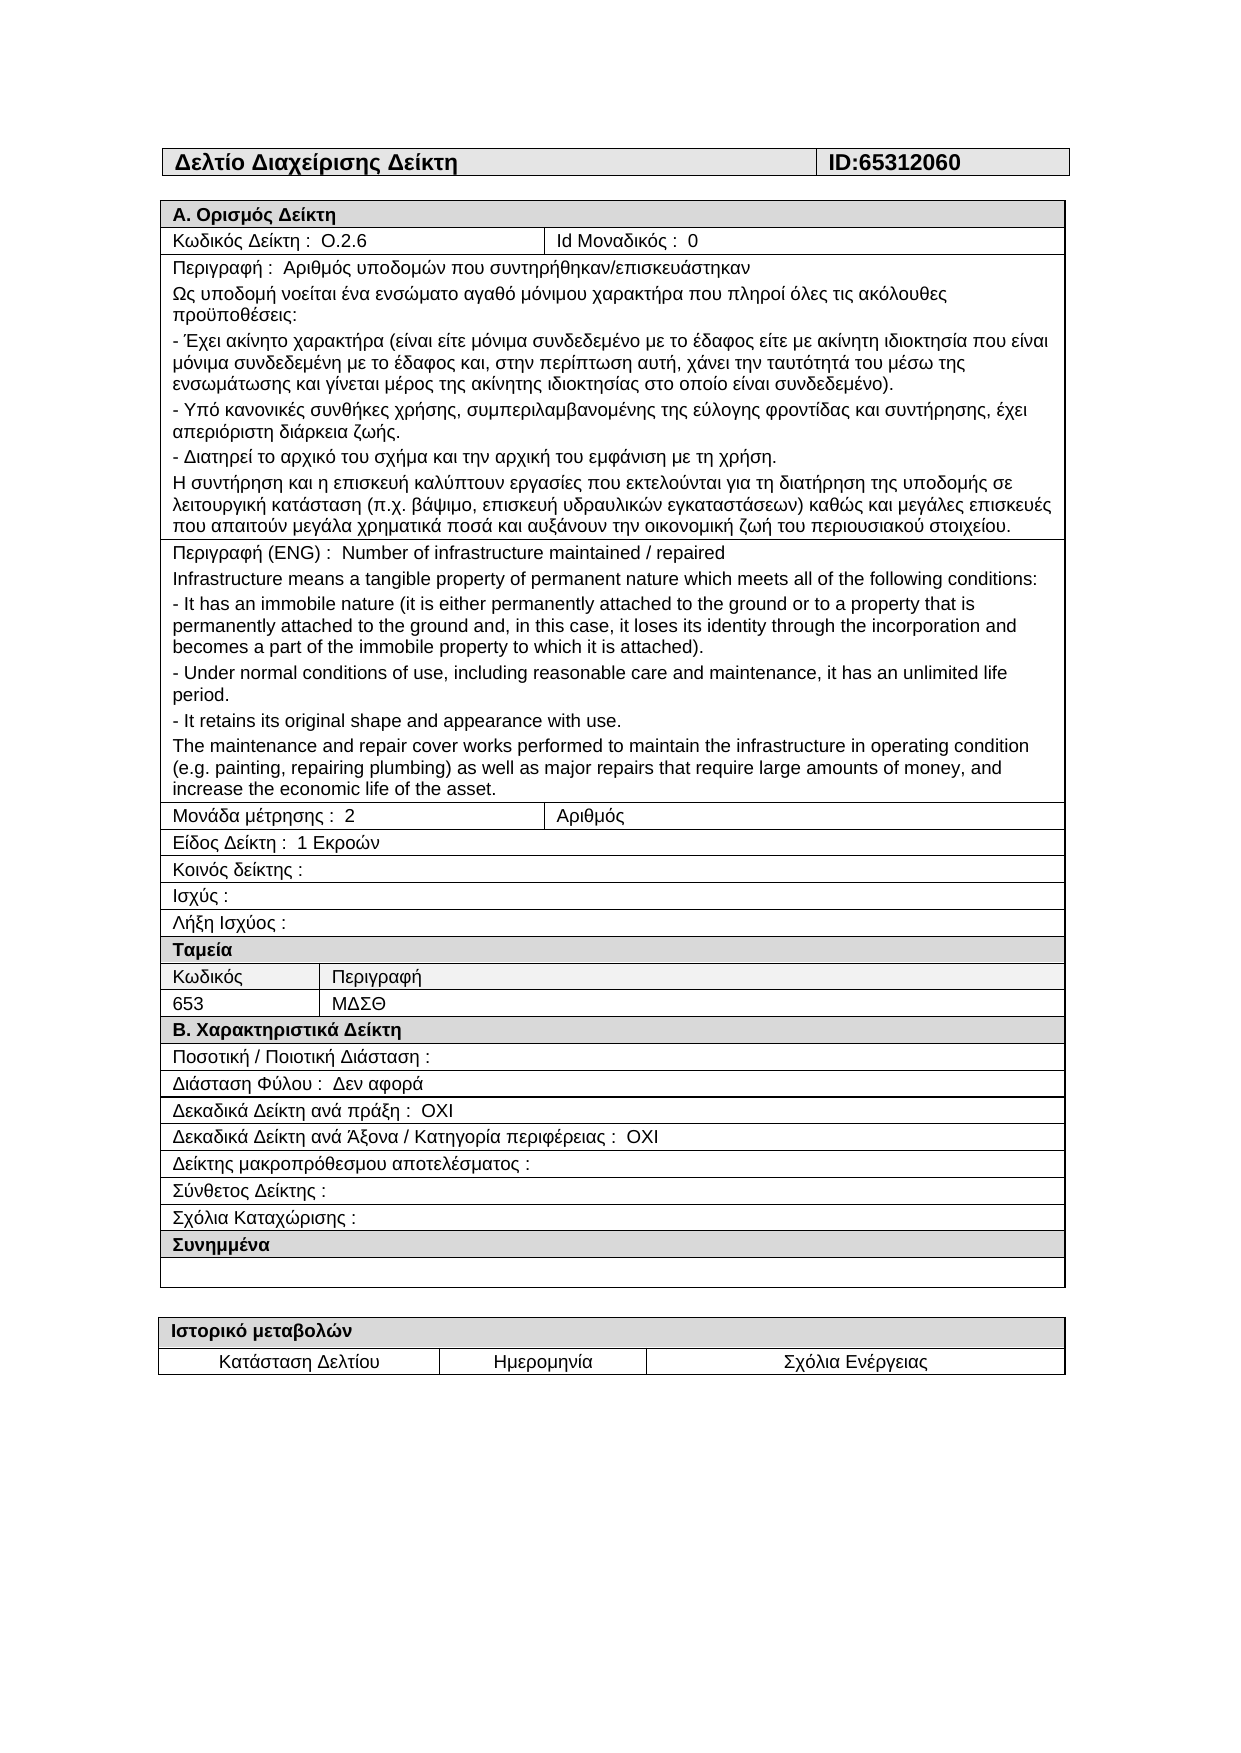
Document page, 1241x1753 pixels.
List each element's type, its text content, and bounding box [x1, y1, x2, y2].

table_cell Κοινός δείκτης : [161, 856, 1064, 882]
table_cell Μονάδα μέτρησης : 2 [161, 803, 544, 829]
table_cell Κατάσταση Δελτίου [159, 1349, 439, 1374]
table_cell Ισχύς : [161, 883, 1064, 909]
table_cell Κωδικός [161, 964, 319, 989]
table_cell Id Μοναδικός : 0 [545, 228, 1064, 254]
table_cell Διάσταση Φύλου : Δεν αφορά [161, 1071, 1064, 1096]
table_cell Σύνθετος Δείκτης : [161, 1178, 1064, 1203]
table_header Ιστορικό μεταβολών [159, 1318, 1064, 1347]
table_cell 653 [161, 990, 319, 1016]
table_cell Συνημμένα [161, 1231, 1064, 1257]
table_cell Ταμεία [161, 937, 1064, 962]
table_header ID:65312060 [817, 149, 1069, 175]
table_cell Είδος Δείκτη : 1 Εκροών [161, 830, 1064, 855]
table_cell Ημερομηνία [440, 1349, 646, 1374]
table_cell Β. Χαρακτηριστικά Δείκτη [161, 1017, 1064, 1043]
table_cell Κωδικός Δείκτη : O.2.6 [161, 228, 544, 254]
table_header Α. Ορισμός Δείκτη [161, 201, 1064, 227]
table_cell Περιγραφή : Αριθμός υποδομών που συντηρήθηκαν/επισκευάστηκαν Ως υποδομή νοείται ένα ενσώματο αγαθό μόνιμου χαρακτήρα που πληροί όλες τις ακόλουθες προϋποθέσεις: - Έχει ακίνητο χαρακτήρα (είναι είτε μόνιμα συνδεδεμένο με το έδαφος είτε με ακίνητη ιδιοκτησία που είναι μόνιμα συνδεδεμένη με το έδαφος και, στην περίπτωση αυτή, χάνει την ταυτότητά του μέσω της ενσωμάτωσης και γίνεται μέρος της ακίνητης ιδιοκτησίας στο οποίο είναι συνδεδεμένο). - Υπό κανονικές συνθήκες χρήσης, συμπεριλαμβανομένης της εύλογης φροντίδας και συντήρησης, έχει απεριόριστη διάρκεια ζωής. - Διατηρεί το αρχικό του σχήμα και την αρχική του εμφάνιση με τη χρήση. Η συντήρηση και η επισκευή καλύπτουν εργασίες που εκτελούνται για τη διατήρηση της υποδομής σε λειτουργική κατάσταση (π.χ. βάψιμο, επισκευή υδραυλικών εγκαταστάσεων) καθώς και μεγάλες επισκευές που απαιτούν μεγάλα χρηματικά ποσά και αυξάνουν την οικονομική ζωή του περιουσιακού στοιχείου. [161, 255, 1064, 539]
table_cell Δεκαδικά Δείκτη ανά πράξη : OXI [161, 1098, 1064, 1123]
table_cell ΜΔΣΘ [320, 990, 1064, 1016]
table_cell Σχόλια Καταχώρισης : [161, 1205, 1064, 1230]
table_cell Λήξη Ισχύος : [161, 910, 1064, 936]
table_cell Δείκτης μακροπρόθεσμου αποτελέσματος : [161, 1151, 1064, 1177]
table_cell [161, 1258, 1064, 1287]
table_cell Αριθμός [545, 803, 1064, 829]
table_cell Περιγραφή (ENG) : Number of infrastructure maintained / repaired Infrastructure means a tangible property of permanent nature which meets all of the following conditions: - It has an immobile nature (it is either permanently attached to the ground or to a property that is permanently attached to the ground and, in this case, it loses its identity through the incorporation and becomes a part of the immobile property to which it is attached). - Under normal conditions of use, including reasonable care and maintenance, it has an unlimited life period. - It retains its original shape and appearance with use. The maintenance and repair cover works performed to maintain the infrastructure in operating condition (e.g. painting, repairing plumbing) as well as major repairs that require large amounts of money, and increase the economic life of the asset. [161, 540, 1064, 802]
table_cell Σχόλια Ενέργειας [647, 1349, 1064, 1374]
table_header Δελτίο Διαχείρισης Δείκτη [163, 149, 816, 175]
table_cell Ποσοτική / Ποιοτική Διάσταση : [161, 1044, 1064, 1069]
table_cell Δεκαδικά Δείκτη ανά Άξονα / Κατηγορία περιφέρειας : ΟΧΙ [161, 1124, 1064, 1150]
table_cell Περιγραφή [320, 964, 1064, 989]
